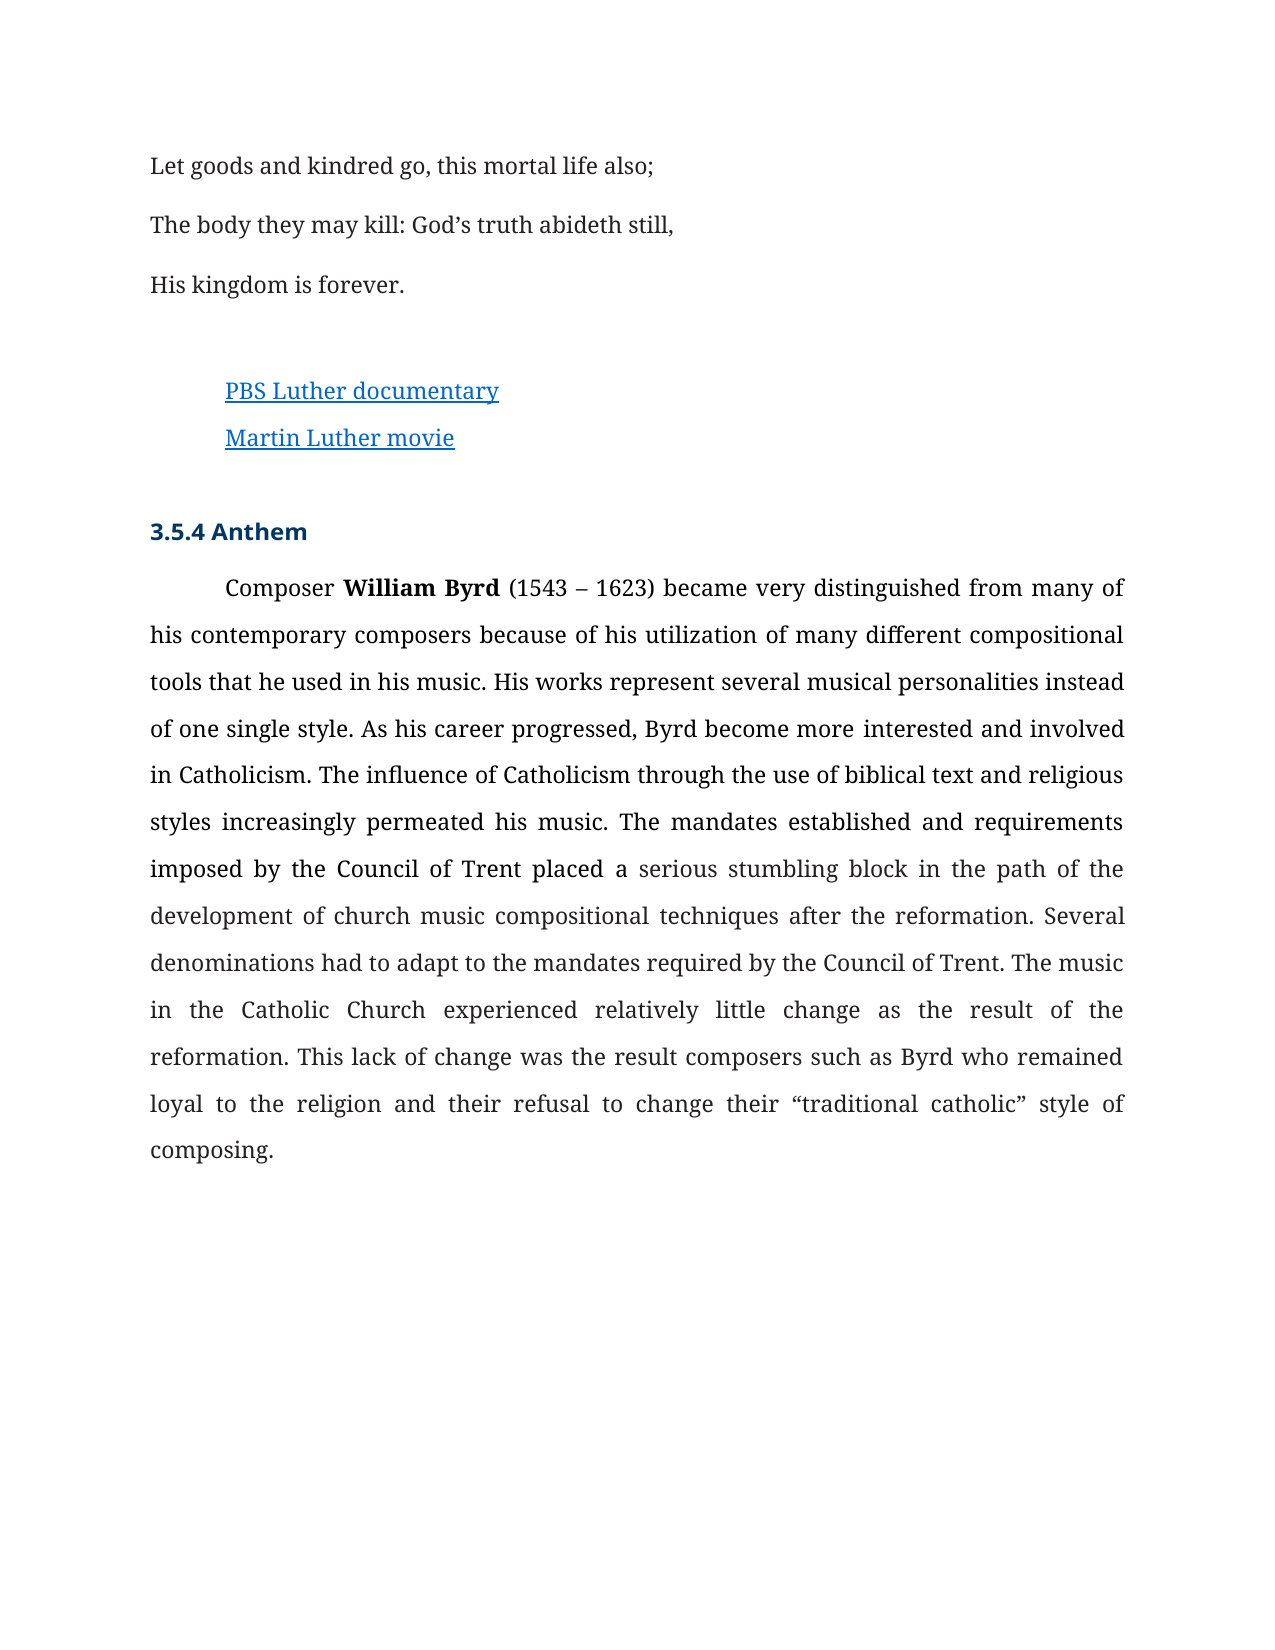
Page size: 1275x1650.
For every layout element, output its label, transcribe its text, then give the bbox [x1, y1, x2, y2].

text Composer William Byrd (1543 – 1623) became very distinguished from many of his contemporary composers because of his utilization of many different compositional tools that he used in his music. His works represent several musical personalities instead of one single style. As his career progressed, Byrd become more interested and involved in Catholicism. The influence of Catholicism through the use of biblical text and religious styles increasingly permeated his music. The mandates established and requirements imposed by the Council of Trent placed a serious stumbling block in the path of the development of church music compositional techniques after the reformation. Several denominations had to adapt to the mandates required by the Council of Trent. The music in the Catholic Church experienced relatively little change as the result of the reformation. This lack of change was the result composers such as Byrd who remained loyal to the religion and their refusal to change their “traditional catholic” style of composing. [150, 572, 1125, 1166]
text PBS Luther documentary [150, 375, 1125, 406]
text The body they may kill: God’s truth abideth still, [150, 209, 1125, 241]
text Martin Luther movie [150, 422, 1125, 453]
text Let goods and kindred go, this mortal life also; [150, 150, 1125, 181]
text His kingdom is forever. [150, 269, 1125, 300]
subtitle 3.5.4 Anthem [150, 516, 1125, 547]
